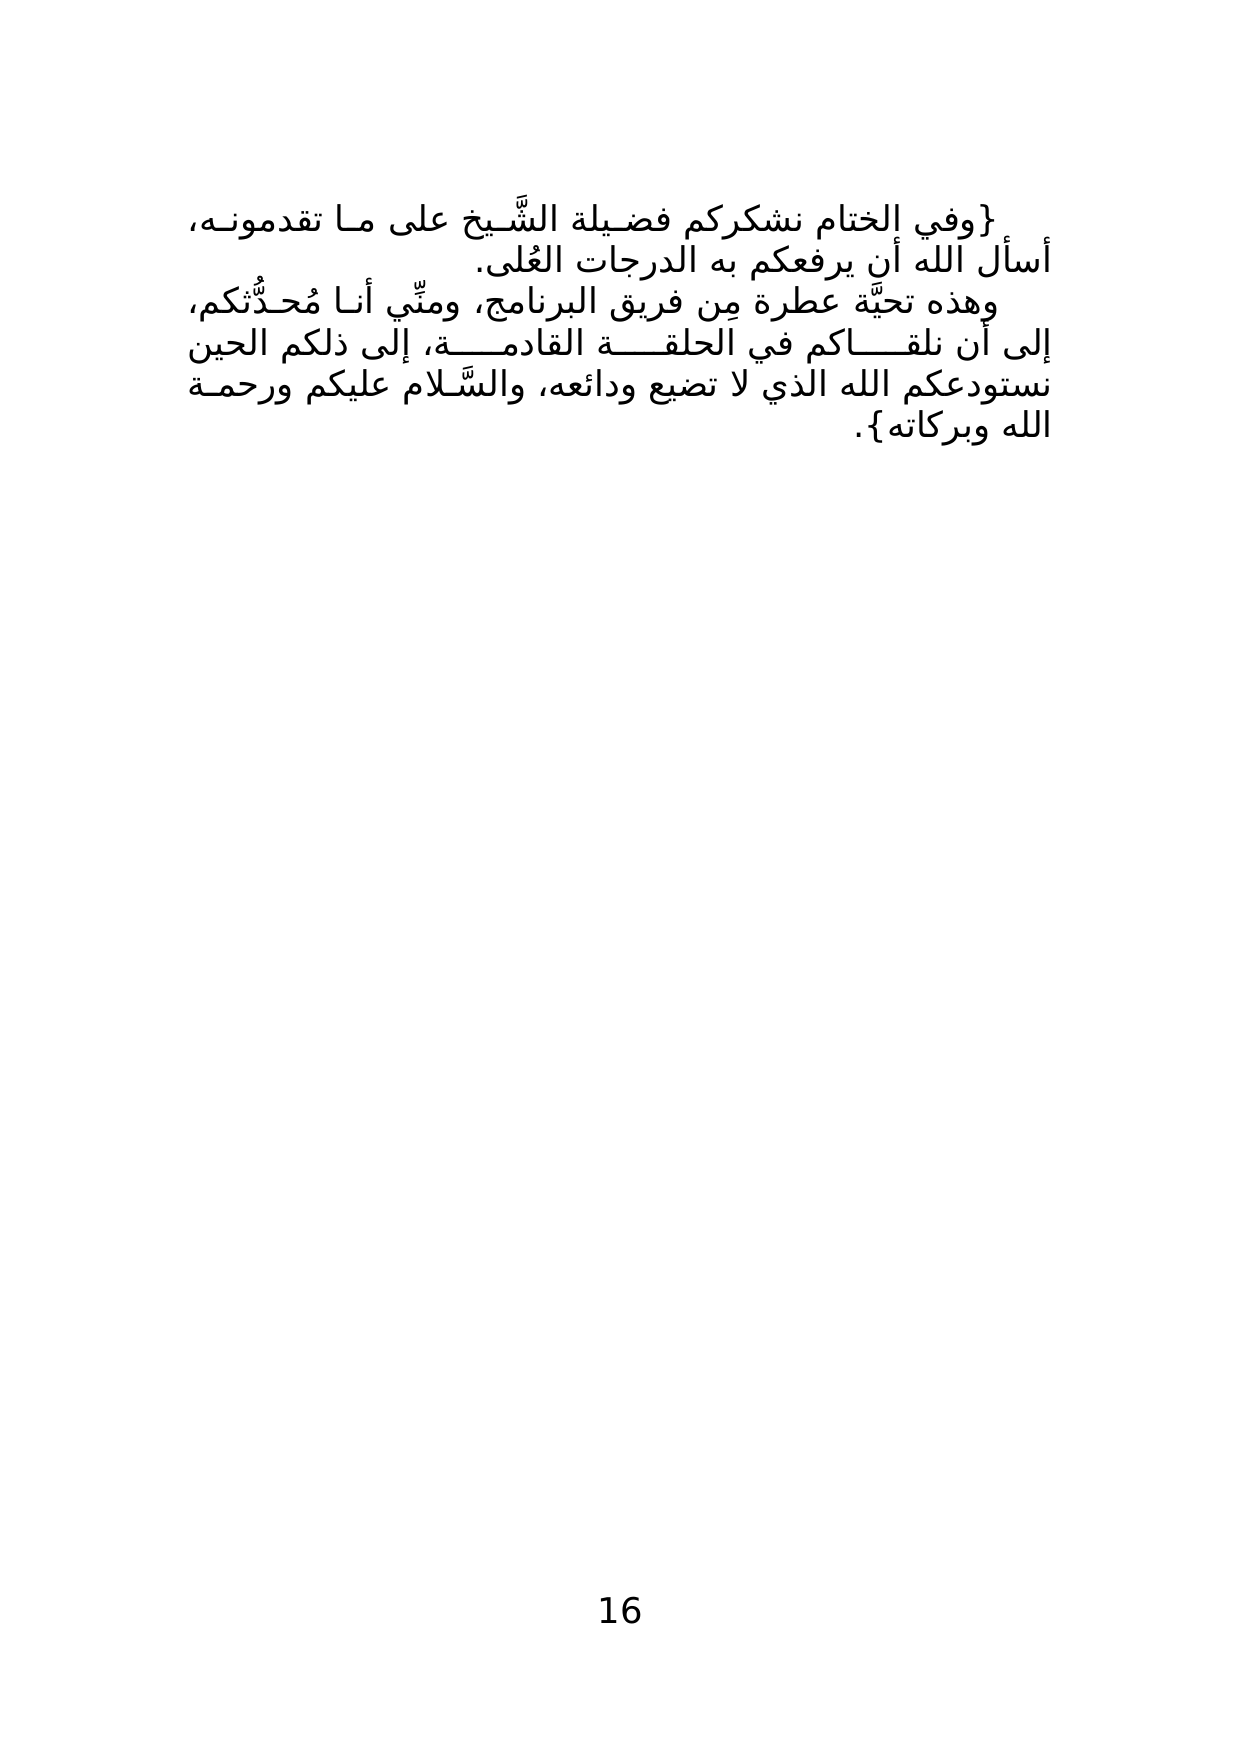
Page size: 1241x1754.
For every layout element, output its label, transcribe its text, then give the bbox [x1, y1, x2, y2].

text {وفي الختام نشكركم فضيلة الشَّيخ على ما تقدمونه، أسأل الله أن يرفعكم به الدرجات العُلى. [187, 198, 1053, 281]
text وهذه تحيَّة عطرة مِن فريق البرنامج، ومنِّي أنا مُحدُّثكم، إلى أن نلقاكم في الحلقة القادمة، إلى ذلكم الحين نستودعكم الله الذي لا تضيع ودائعه، والسَّلام عليكم ورحمة الله وبركاته}. [187, 281, 1053, 446]
